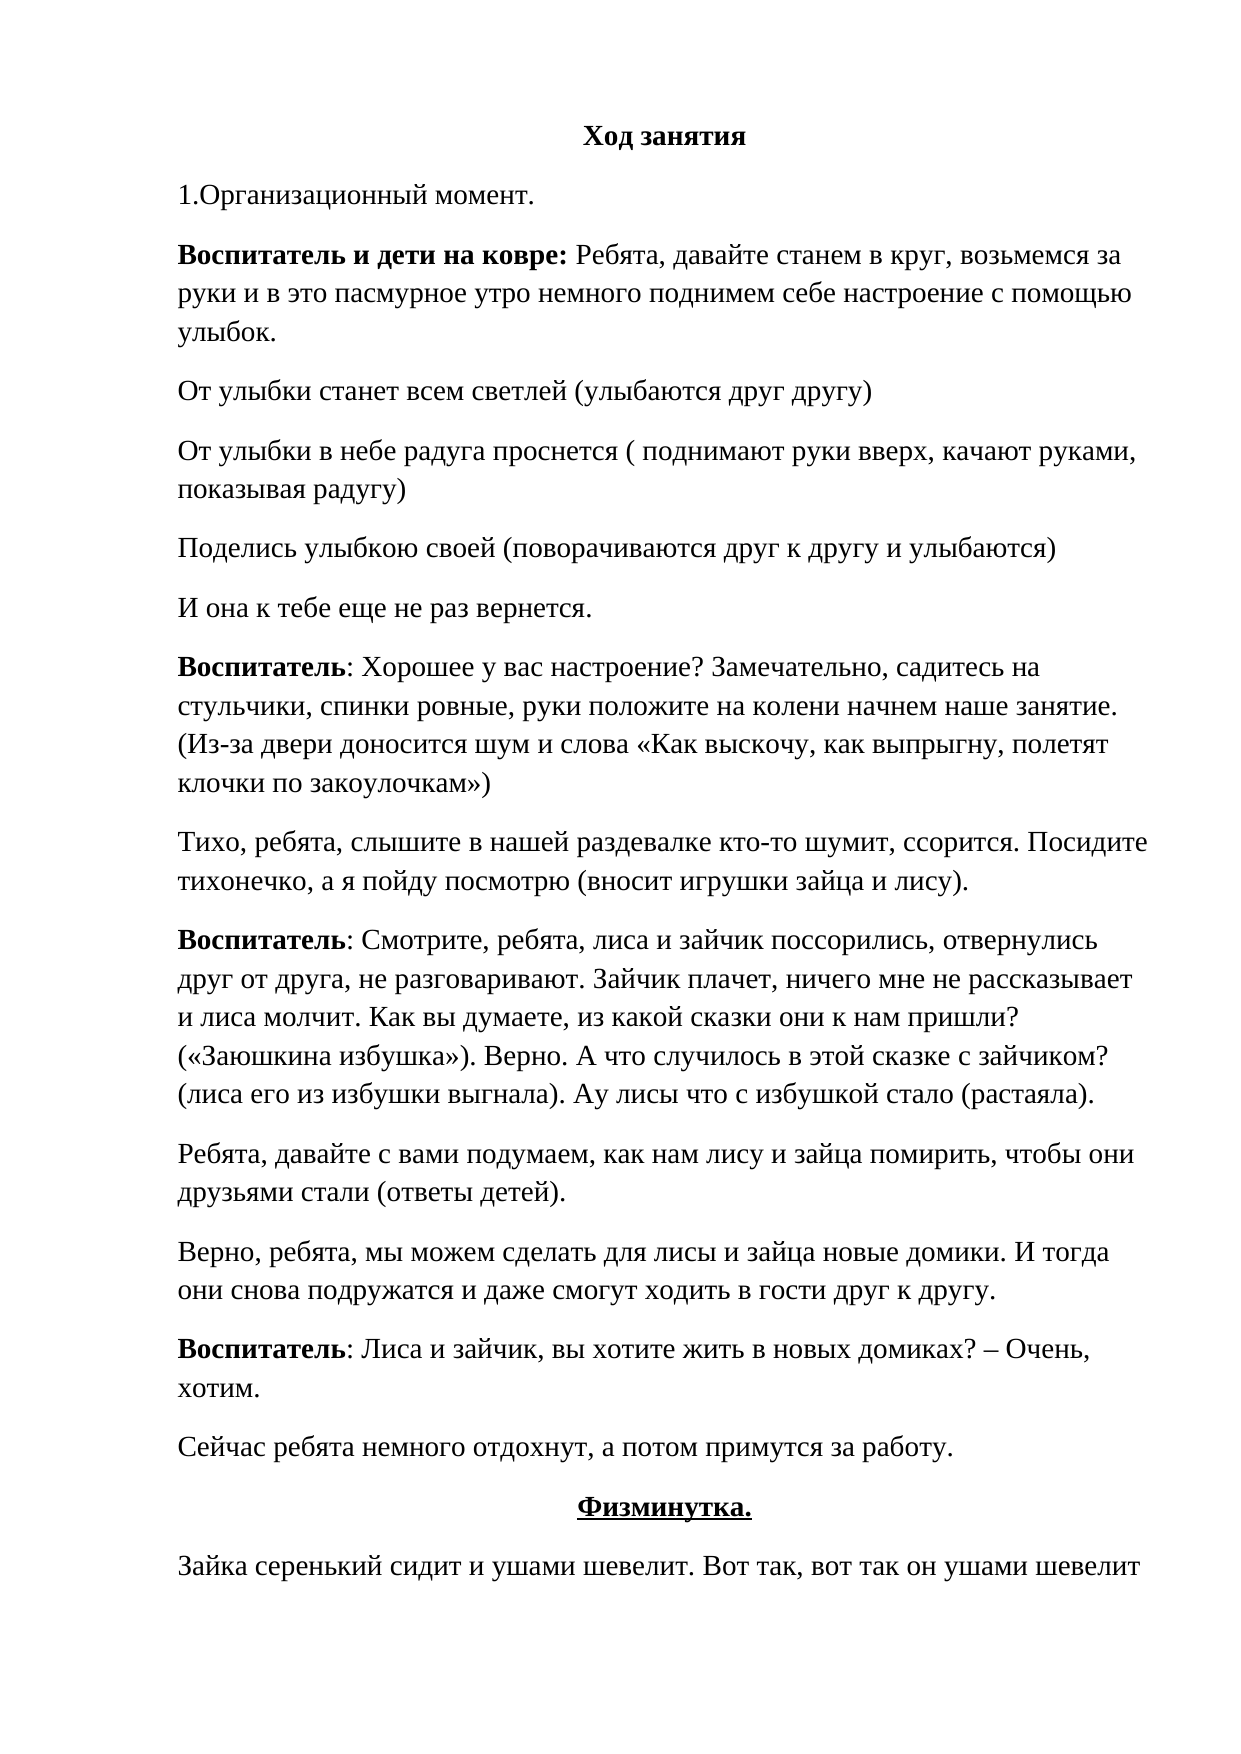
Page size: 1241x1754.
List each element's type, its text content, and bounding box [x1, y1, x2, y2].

text От улыбки в небе радуга проснется ( поднимают руки вверх, качают руками, показывая радугу) [177, 433, 1152, 505]
text Ребята, давайте с вами подумаем, как нам лису и зайца помирить, чтобы они друзьями стали (ответы детей). [177, 1136, 1152, 1208]
text Поделись улыбкою своей (поворачиваются друг к другу и улыбаются) [177, 531, 1152, 564]
text Верно, ребята, мы можем сделать для лисы и зайца новые домики. И тогда они снова подружатся и даже смогут ходить в гости друг к другу. [177, 1234, 1152, 1306]
text Тихо, ребята, слышите в нашей раздевалке кто-то шумит, ссорится. Посидите тихонечко, а я пойду посмотрю (вносит игрушки зайца и лису). [177, 824, 1152, 896]
text Воспитатель: Смотрите, ребята, лиса и зайчик поссорились, отвернулись друг от друга, не разговаривают. Зайчик плачет, ничего мне не рассказывает и лиса молчит. Как вы думаете, из какой сказки они к нам пришли? («Заюшкина избушка»). Верно. А что случилось в этой сказке с зайчиком? (лиса его из избушки выгнала). Ау лисы что с избушкой стало (растаяла). [177, 922, 1152, 1110]
text Физминутка. [177, 1489, 1152, 1522]
text И она к тебе еще не раз вернется. [177, 590, 1152, 623]
text Воспитатель и дети на ковре: Ребята, давайте станем в круг, возьмемся за руки и в это пасмурное утро немного поднимем себе настроение с помощью улыбок. [177, 237, 1152, 347]
text Сейчас ребята немного отдохнут, а потом примутся за работу. [177, 1429, 1152, 1463]
text Воспитатель: Хорошее у вас настроение? Замечательно, садитесь на стульчики, спинки ровные, руки положите на колени начнем наше занятие. (Из-за двери доносится шум и слова «Как выскочу, как выпрыгну, полетят клочки по закоулочкам») [177, 649, 1152, 798]
text От улыбки станет всем светлей (улыбаются друг другу) [177, 373, 1152, 407]
text Зайка серенький сидит и ушами шевелит. Вот так, вот так он ушами шевелит [177, 1548, 1152, 1582]
text Воспитатель: Лиса и зайчик, вы хотите жить в новых домиках? – Очень, хотим. [177, 1332, 1152, 1404]
text 1.Организационный момент. [177, 177, 1152, 211]
text Ход занятия [177, 118, 1152, 152]
